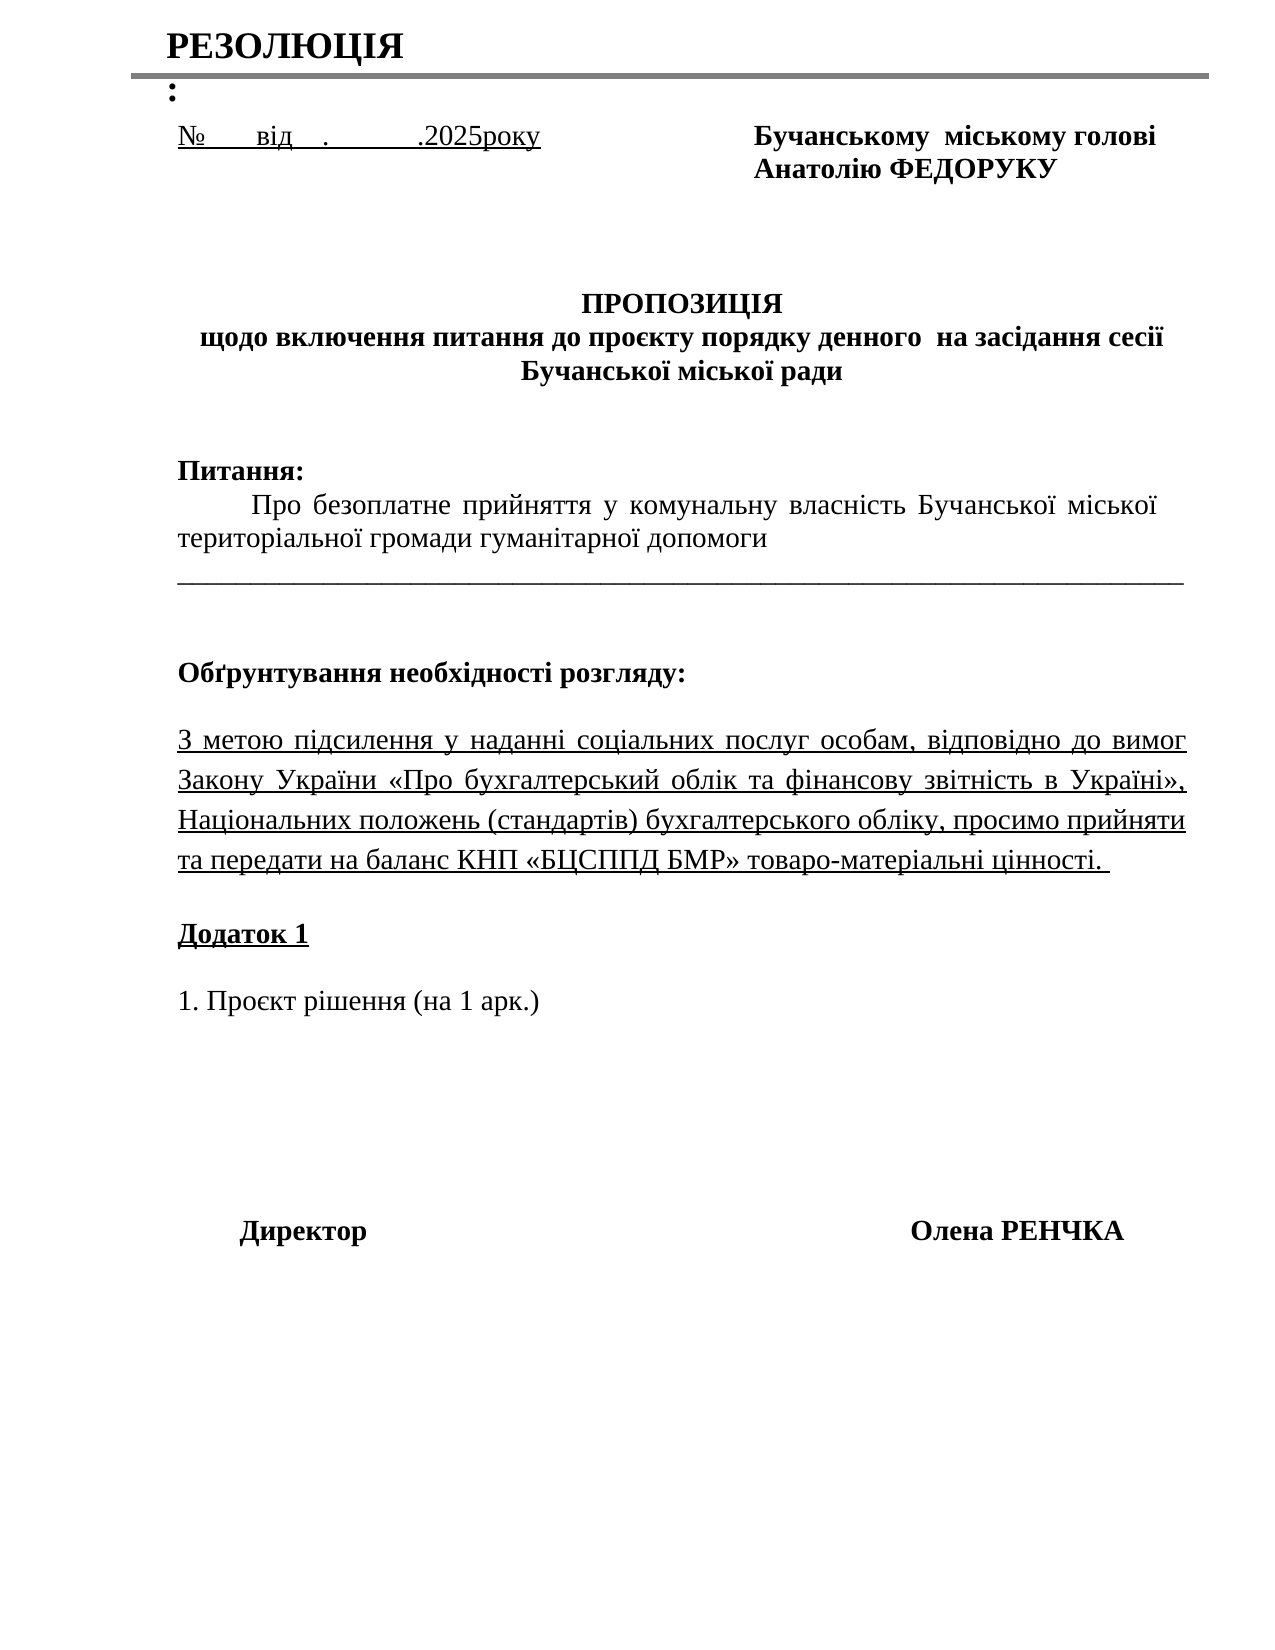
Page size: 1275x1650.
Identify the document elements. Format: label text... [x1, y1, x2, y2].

text З метою підсилення у наданні соціальних послуг особам, відповідно до вимог Закону України «Про бухгалтерський облік та фінансову звітність в Україні», Національних положень (стандартів) бухгалтерського обліку, просимо прийняти та передати на баланс КНП «БЦСППД БМР» товаро-матеріальні цінності. [177, 832, 1186, 876]
table_header Бучанському міському голові Анатолію ФЕДОРУКУ [738, 118, 1196, 185]
text З метою підсилення у наданні соціальних послуг особам, відповідно до вимог Закону України «Про бухгалтерський облік та фінансову звітність в Україні», Національних положень (стандартів) бухгалтерського обліку, просимо прийняти та передати на баланс КНП «БЦСППД БМР» товаро-матеріальні цінності. [177, 792, 1186, 831]
text Питання: [177, 453, 1186, 487]
text щодо включення питання до проєкту порядку денного на засідання сесії Бучанської міської ради [177, 319, 1186, 386]
text З метою підсилення у наданні соціальних послуг особам, відповідно до вимог Закону України «Про бухгалтерський облік та фінансову звітність в Україні», Національних положень (стандартів) бухгалтерського обліку, просимо прийняти та передати на баланс КНП «БЦСППД БМР» товаро-матеріальні цінності. [177, 753, 1186, 791]
text Додаток 1 [177, 916, 1186, 950]
text 1. Проєкт рішення (на 1 арк.) [177, 983, 1186, 1017]
text Обґрунтування необхідності розгляду: [177, 655, 1186, 688]
text Про безоплатне прийняття у комунальну власність Бучанської міської територіальної громади гуманітарної допомоги [177, 487, 1157, 554]
text Директор Олена РЕНЧКА [177, 1213, 1186, 1247]
text ПРОПОЗИЦІЯ [177, 286, 1186, 319]
text _____________________________________________________________________ [177, 554, 1186, 588]
table_header № від . .2025року [166, 118, 738, 185]
